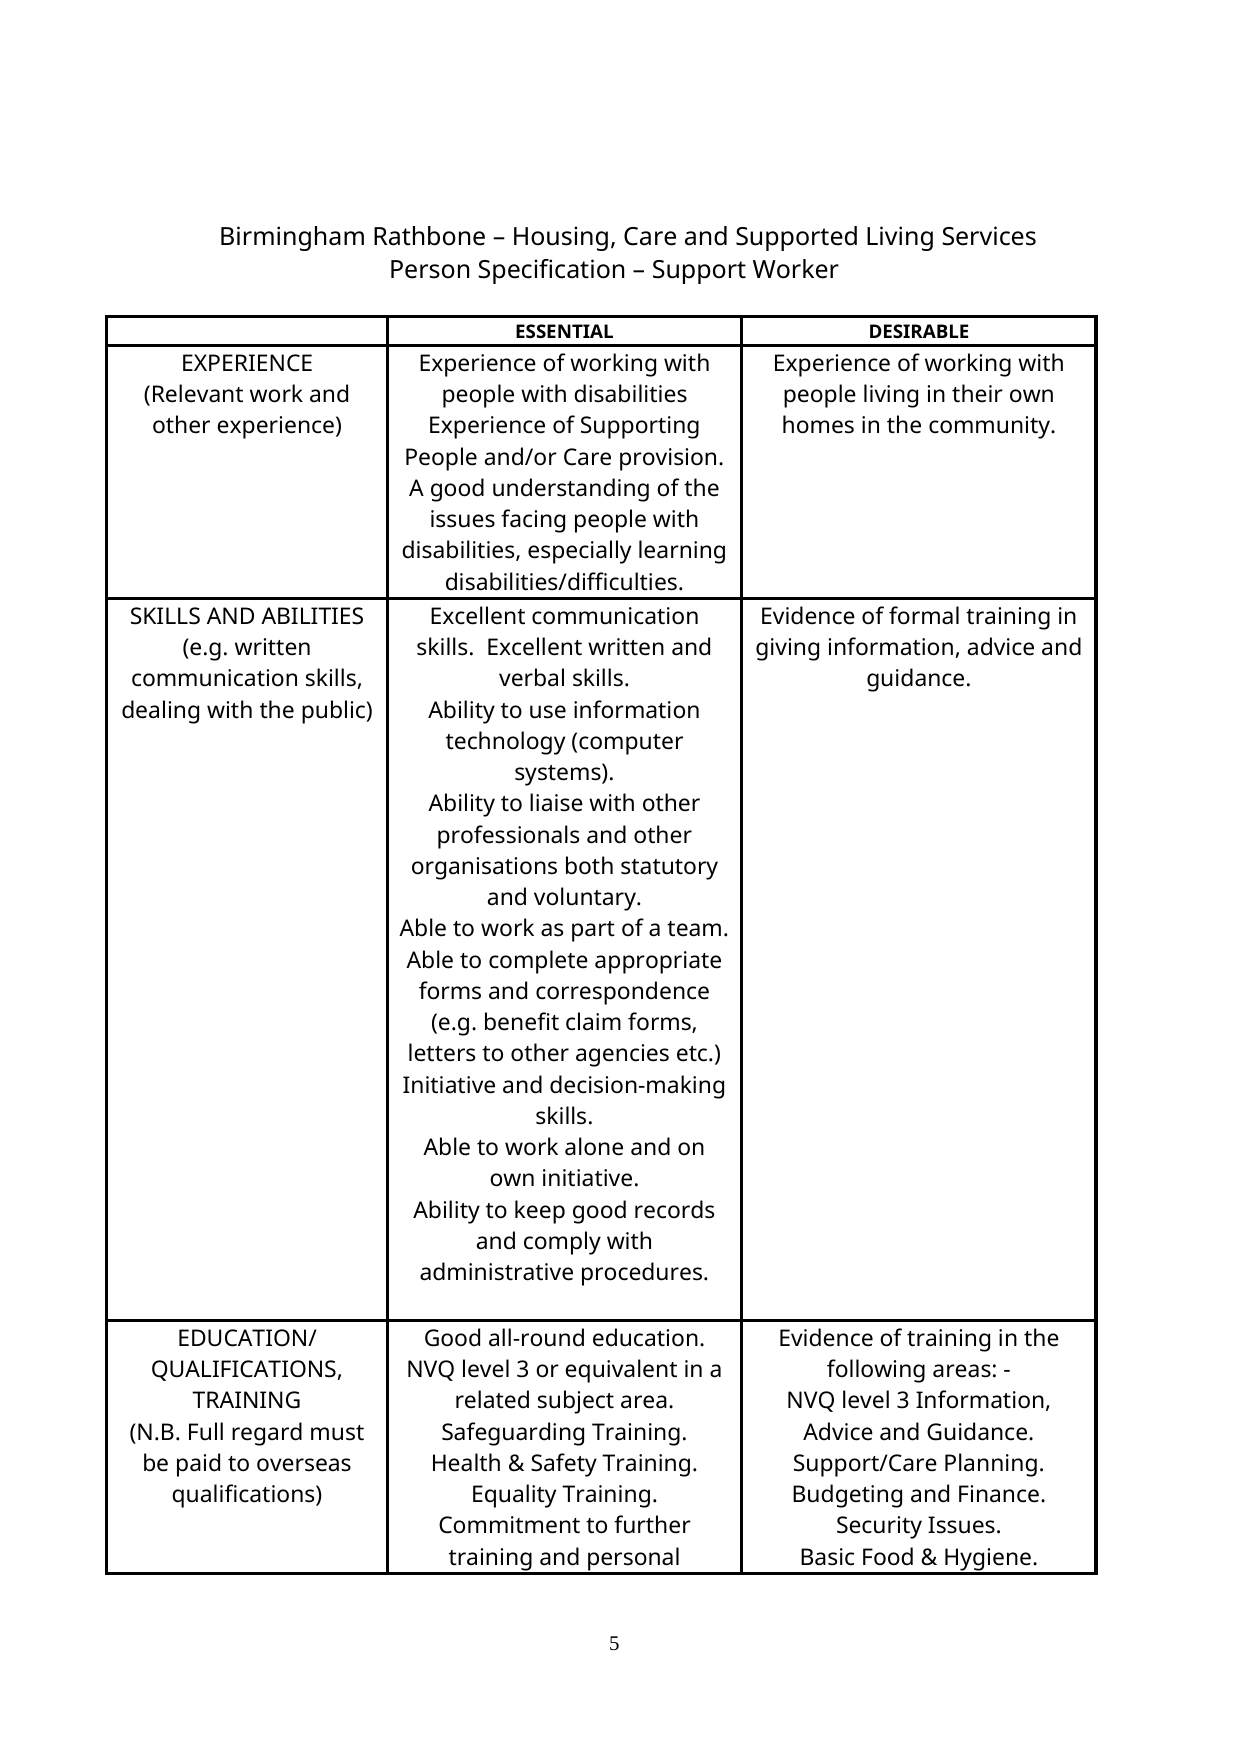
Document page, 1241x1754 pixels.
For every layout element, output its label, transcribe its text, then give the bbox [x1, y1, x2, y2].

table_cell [743, 1322, 1094, 1572]
text Birmingham Rathbone – Housing, Care and Supported Living Services [122, 218, 1106, 252]
text Person Specification – Support Worker [122, 252, 1106, 286]
table_cell Excellent communication skills. Excellent written and verbal skills. Ability to use information technology (computer systems). Ability to liaise with other professionals and other organisations both statutory and voluntary. Able to work as part of a team. Able to complete appropriate forms and correspondence (e.g. benefit claim forms, letters to other agencies etc.) Initiative and decision-making skills. Able to work alone and on own initiative. Ability to keep good records and comply with administrative procedures. [389, 600, 740, 1319]
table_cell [389, 1322, 740, 1572]
table_cell EXPERIENCE (Relevant work and other experience) [108, 347, 386, 597]
table_header [108, 318, 386, 344]
table_cell Experience of working with people with disabilities Experience of Supporting People and/or Care provision. A good understanding of the issues facing people with disabilities, especially learning disabilities/difficulties. [389, 347, 740, 597]
table_cell Experience of working with people living in their own homes in the community. [743, 347, 1094, 597]
table_header ESSENTIAL [389, 318, 740, 344]
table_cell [108, 1322, 386, 1572]
table_cell Evidence of formal training in giving information, advice and guidance. [743, 600, 1094, 1319]
table_header DESIRABLE [743, 318, 1094, 344]
table_cell SKILLS AND ABILITIES (e.g. written communication skills, dealing with the public) [108, 600, 386, 1319]
